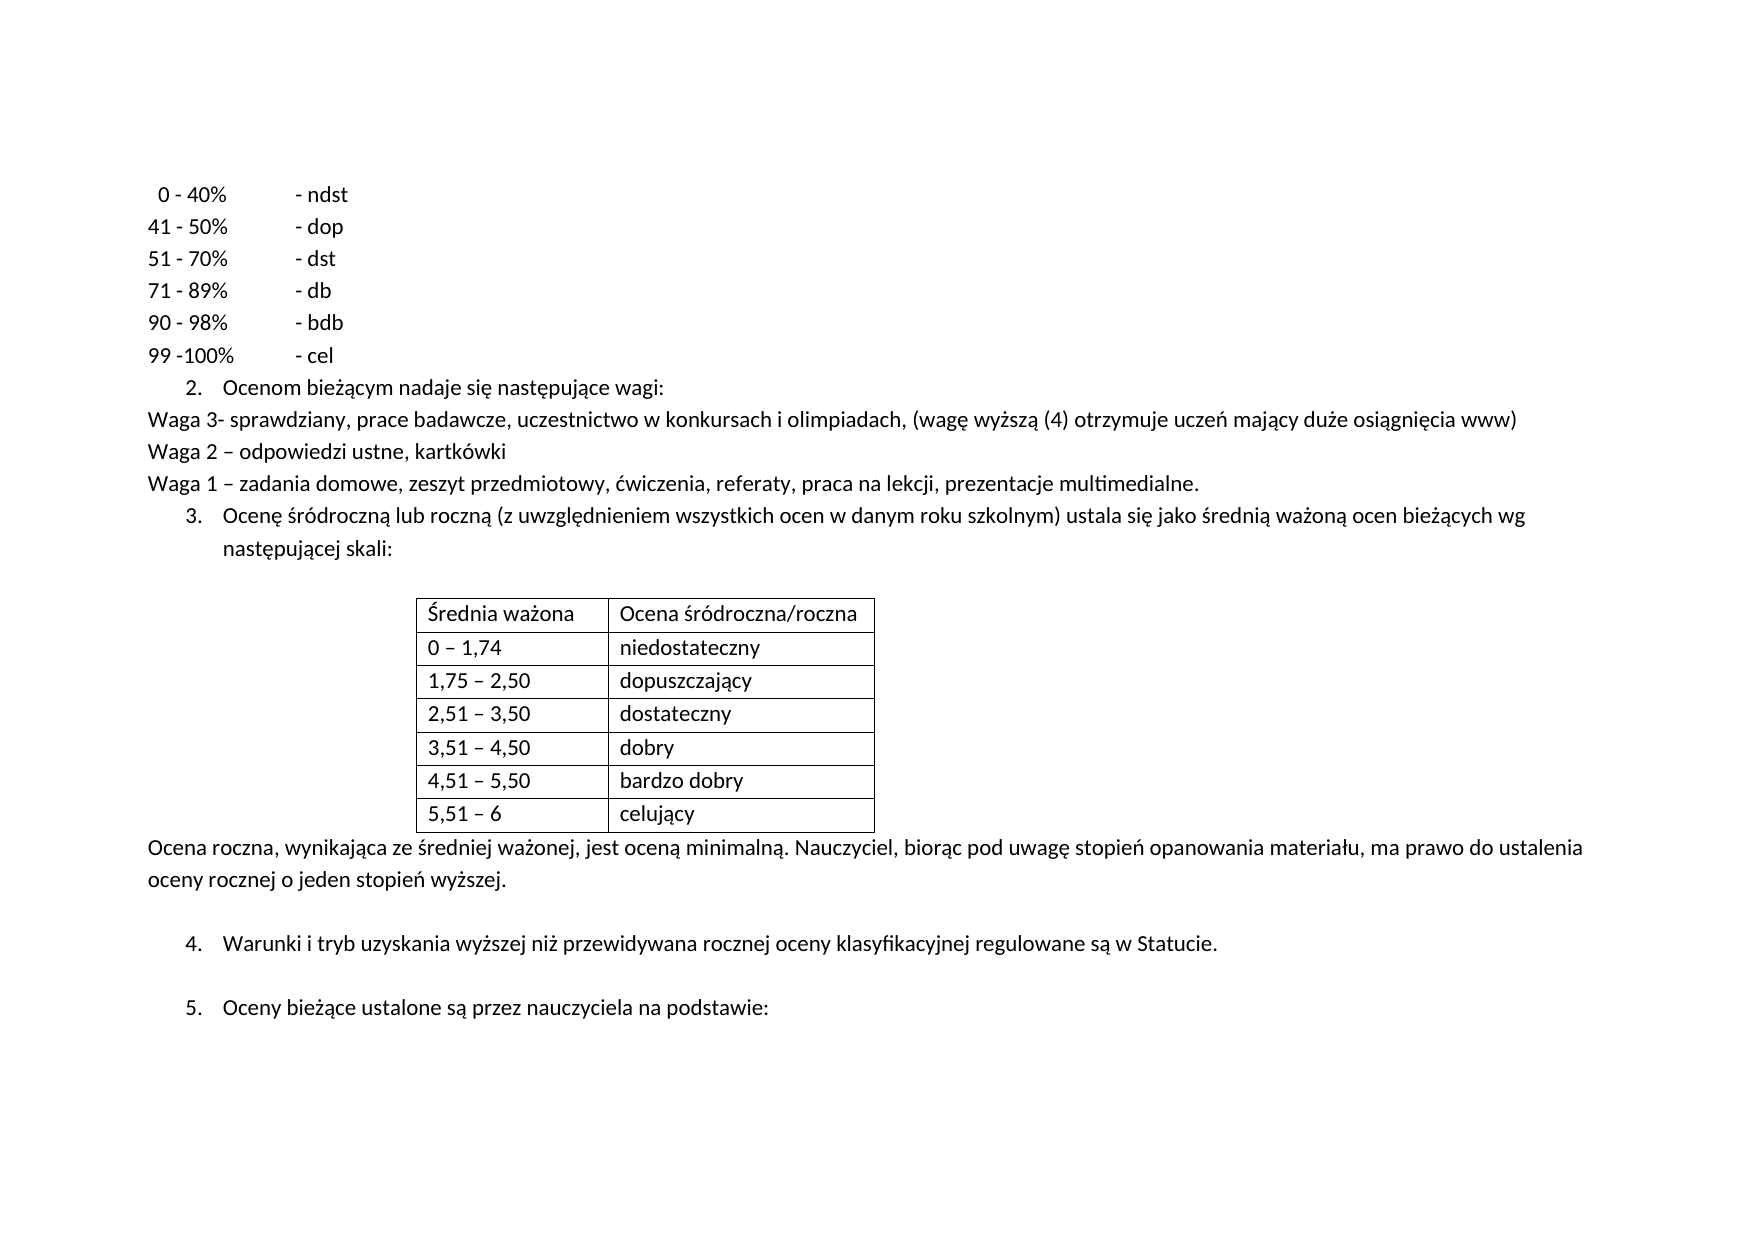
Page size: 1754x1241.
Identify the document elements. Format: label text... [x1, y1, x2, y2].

text Waga 3- sprawdziany, prace badawcze, uczestnictwo w konkursach i olimpiadach, (wagę wyższą (4) otrzymuje uczeń mający duże osiągnięcia www) [148, 405, 1606, 433]
text Waga 1 – zadania domowe, zeszyt przedmiotowy, ćwiczenia, referaty, praca na lekcji, prezentacje multimedialne. [148, 469, 1606, 497]
text Waga 2 – odpowiedzi ustne, kartkówki [148, 437, 1606, 465]
table_cell dostateczny [609, 699, 874, 732]
table_header Średnia ważona [417, 599, 608, 632]
table_cell 5,51 – 6 [417, 799, 608, 832]
table_cell 0 – 1,74 [417, 633, 608, 665]
table_cell celujący [609, 799, 874, 832]
list Ocenom bieżącym nadaje się następujące wagi: [185, 373, 1606, 401]
table_cell dobry [609, 733, 874, 765]
list Oceny bieżące ustalone są przez nauczyciela na podstawie: [185, 993, 1606, 1022]
table_header Ocena śródroczna/roczna [609, 599, 874, 632]
table_cell bardzo dobry [609, 766, 874, 798]
list Warunki i tryb uzyskania wyższej niż przewidywana rocznej oceny klasyfikacyjnej regulowane są w Statucie. [185, 929, 1606, 957]
table_cell 2,51 – 3,50 [417, 699, 608, 732]
text 0 - 40% - ndst 41 - 50% - dop 51 - 70% - dst 71 - 89% - db 90 - 98% - bdb 99 -100% - cel [148, 180, 1606, 369]
table_cell dopuszczający [609, 666, 874, 698]
table_cell 3,51 – 4,50 [417, 733, 608, 765]
table_cell niedostateczny [609, 633, 874, 665]
table_cell 1,75 – 2,50 [417, 666, 608, 698]
text Ocena roczna, wynikająca ze średniej ważonej, jest oceną minimalną. Nauczyciel, biorąc pod uwagę stopień opanowania materiału, ma prawo do ustalenia oceny rocznej o jeden stopień wyższej. [148, 833, 1606, 893]
list Ocenę śródroczną lub roczną (z uwzględnieniem wszystkich ocen w danym roku szkolnym) ustala się jako średnią ważoną ocen bieżących wg następującej skali: [185, 502, 1606, 562]
table_cell 4,51 – 5,50 [417, 766, 608, 798]
